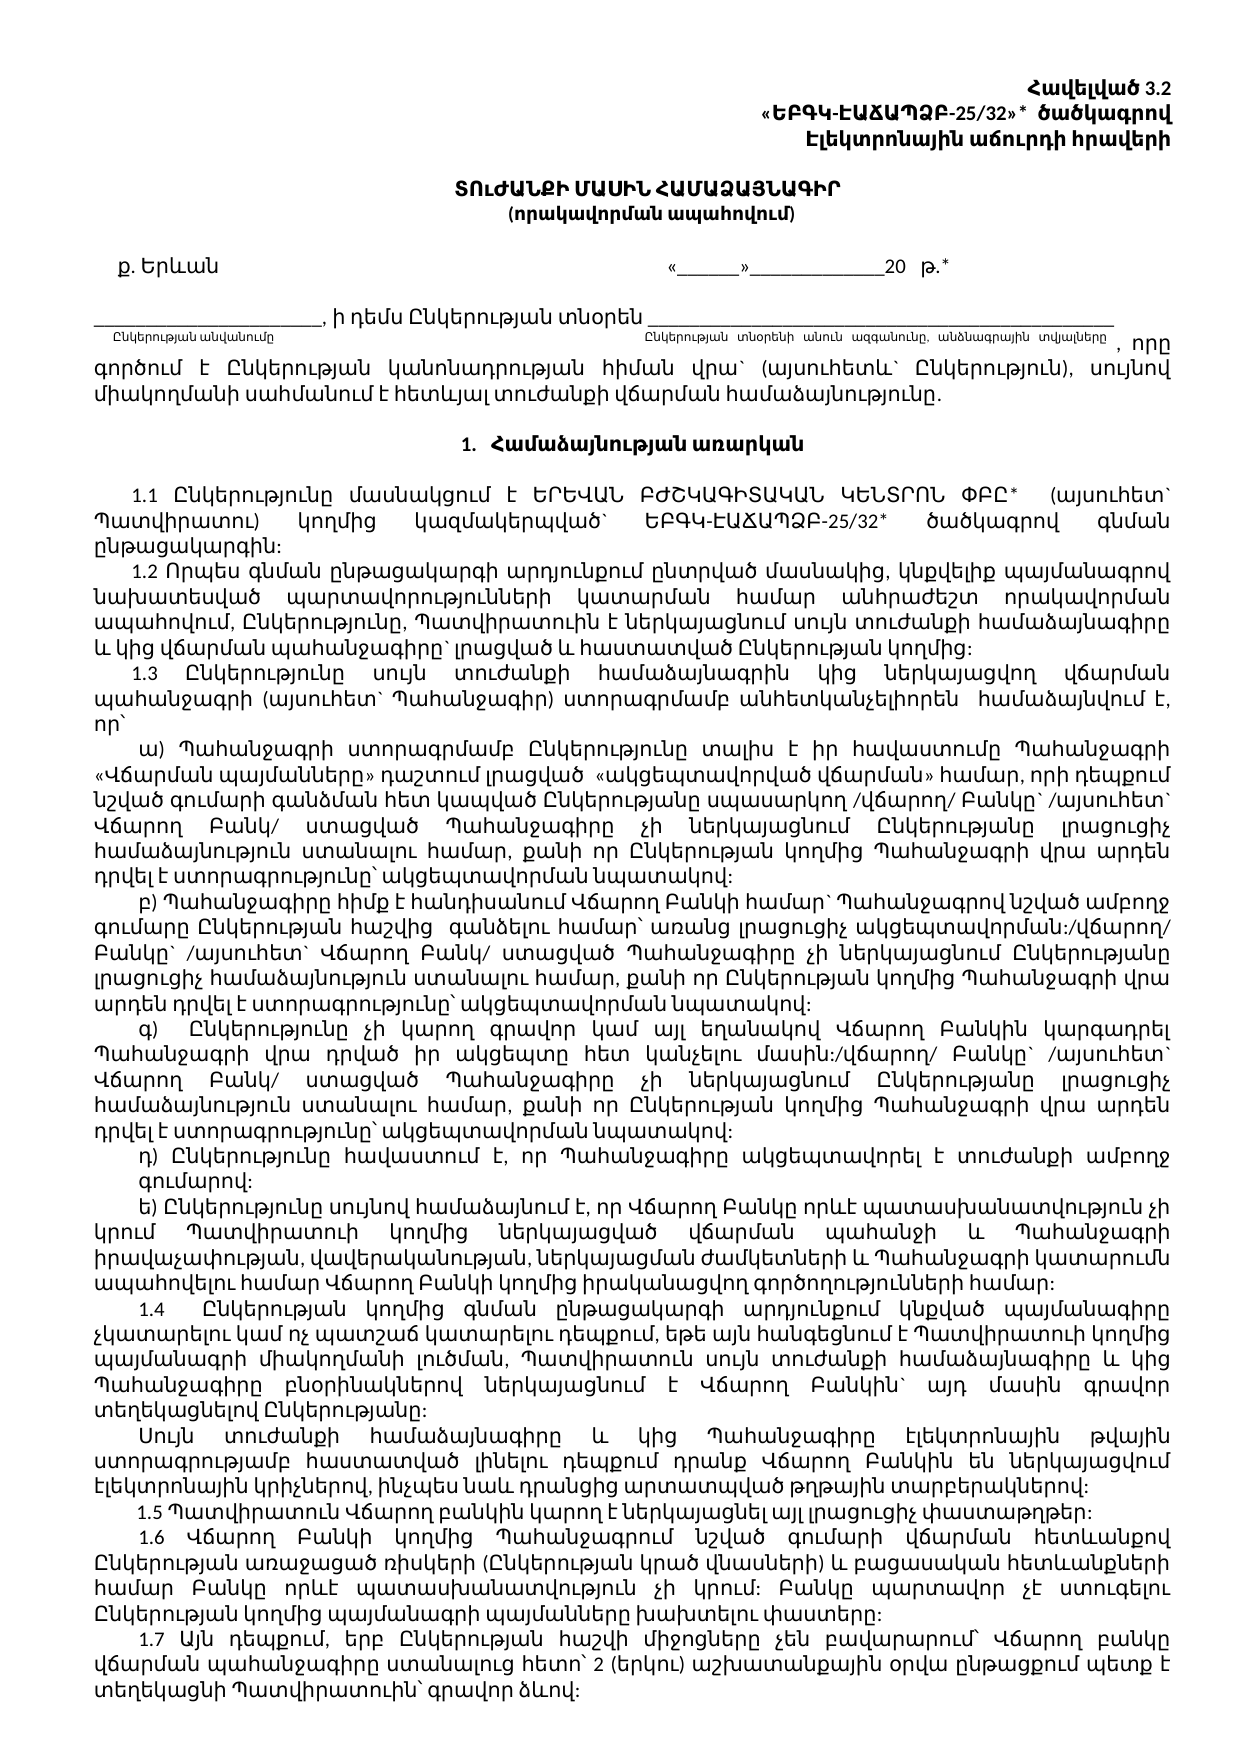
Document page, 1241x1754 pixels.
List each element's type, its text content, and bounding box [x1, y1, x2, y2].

text 1.6 Վճարող Բանկի կողմից Պահանջագրում նշված գումարի վճարման հետևանքով Ընկերության առաջացած ռիսկերի (Ընկերության կրած վնասների) և բացասական հետևանքների համար Բանկը որևէ պատասխանատվություն չի կրում: Բանկը պարտավոր չէ ստուգելու Ընկերության կողմից պայմանագրի պայմանները խախտելու փաստերը: [94, 1524, 1171, 1626]
text 1.7 Այն դեպքում, երբ Ընկերության հաշվի միջոցները չեն բավարարում՝ Վճարող բանկը վճարման պահանջագիրը ստանալուց հետո՝ 2 (երկու) աշխատանքային օրվա ընթացքում պետք է տեղեկացնի Պատվիրատուին՝ գրավոր ձևով: [94, 1626, 1171, 1702]
text ______________________, ի դեմս Ընկերության տնօրեն _____________________________________________ [94, 304, 1171, 330]
text Սույն տուժանքի համաձայնագիրը և կից Պահանջագիրը էլեկտրոնային թվային ստորագրությամբ հաստատված լինելու դեպքում դրանք Վճարող Բանկին են ներկայացվում էլեկտրոնային կրիչներով, ինչպես նաև դրանցից արտատպված թղթային տարբերակներով: [94, 1423, 1171, 1499]
text Հավելված 3.2 [94, 75, 1171, 100]
text ՏՈւԺԱՆՔԻ ՄԱՍԻՆ ՀԱՄԱՁԱՅՆԱԳԻՐ [94, 177, 1171, 202]
text 1.2 Որպես գնման ընթացակարգի արդյունքում ընտրված մասնակից, կնքվելիք պայմանագրով նախատեսված պարտավորությունների կատարման համար անհրաժեշտ որակավորման ապահովում, Ընկերությունը, Պատվիրատուին է ներկայացնում սույն տուժանքի համաձայնագիրը և կից վճարման պահանջագիրը` լրացված և հաստատված Ընկերության կողմից: [94, 559, 1171, 660]
text 1.4 Ընկերության կողմից գնման ընթացակարգի արդյունքում կնքված պայմանագիրը չկատարելու կամ ոչ պատշաճ կատարելու դեպքում, եթե այն հանգեցնում է Պատվիրատուի կողմից պայմանագրի միակողմանի լուծման, Պատվիրատուն սույն տուժանքի համաձայնագիրը և կից Պահանջագիրը բնօրինակներով ներկայացնում է Վճարող Բանկին` այդ մասին գրավոր տեղեկացնելով Ընկերությանը: [94, 1296, 1171, 1423]
text բ) Պահանջագիրը հիմք է հանդիսանում Վճարող Բանկի համար` Պահանջագրով նշված ամբողջ գումարը Ընկերության հաշվից գանձելու համար՝ առանց լրացուցիչ ակցեպտավորման:/վճարող/ Բանկը` /այսուհետ` Վճարող Բանկ/ ստացված Պահանջագիրը չի ներկայացնում Ընկերությանը լրացուցիչ համաձայնություն ստանալու համար, քանի որ Ընկերության կողմից Պահանջագրի վրա արդեն դրվել է ստորագրությունը՝ ակցեպտավորման նպատակով: [94, 889, 1171, 1016]
text (որակավորման ապահովում) [94, 202, 1171, 225]
text Ընկերության անվանումը Ընկերության տնօրենի անուն ազգանունը, անձնագրային տվյալները , որը գործում է Ընկերության կանոնադրության հիման վրա` (այսուհետև` Ընկերություն), սույնով միակողմանի սահմանում է հետևյալ տուժանքի վճարման համաձայնությունը. [94, 330, 1171, 406]
text ա) Պահանջագրի ստորագրմամբ Ընկերությունը տալիս է իր հավաստումը Պահանջագրի «Վճարման պայմանները» դաշտում լրացված «ակցեպտավորված վճարման» համար, որի դեպքում նշված գումարի գանձման հետ կապված Ընկերությանը սպասարկող /վճարող/ Բանկը` /այսուհետ` Վճարող Բանկ/ ստացված Պահանջագիրը չի ներկայացնում Ընկերությանը լրացուցիչ համաձայնություն ստանալու համար, քանի որ Ընկերության կողմից Պահանջագրի վրա արդեն դրվել է ստորագրությունը՝ ակցեպտավորման նպատակով: [94, 737, 1171, 889]
text ք. Երևան «______»_____________20 թ.* [94, 254, 1171, 279]
text դ) Ընկերությունը հավաստում է, որ Պահանջագիրը ակցեպտավորել է տուժանքի ամբողջ գումարով: [138, 1143, 1171, 1194]
text 1.5 Պատվիրատուն Վճարող բանկին կարող է ներկայացնել այլ լրացուցիչ փաստաթղթեր: [94, 1499, 1171, 1524]
text «ԵԲԳԿ-ԷԱՃԱՊՁԲ-25/32»* ծածկագրով [94, 100, 1171, 126]
text Էլեկտրոնային աճուրդի հրավերի [94, 126, 1171, 151]
text ե) Ընկերությունը սույնով համաձայնում է, որ Վճարող Բանկը որևէ պատասխանատվություն չի կրում Պատվիրատուի կողմից ներկայացված վճարման պահանջի և Պահանջագրի իրավաչափության, վավերականության, ներկայացման ժամկետների և Պահանջագրի կատարումն ապահովելու համար Վճարող Բանկի կողմից իրականացվող գործողությունների համար: [94, 1194, 1171, 1296]
text գ) Ընկերությունը չի կարող գրավոր կամ այլ եղանակով Վճարող Բանկին կարգադրել Պահանջագրի վրա դրված իր ակցեպտը հետ կանչելու մասին:/վճարող/ Բանկը` /այսուհետ` Վճարող Բանկ/ ստացված Պահանջագիրը չի ներկայացնում Ընկերությանը լրացուցիչ համաձայնություն ստանալու համար, քանի որ Ընկերության կողմից Պահանջագրի վրա արդեն դրվել է ստորագրությունը՝ ակցեպտավորման նպատակով: [94, 1016, 1171, 1143]
text 1.3 Ընկերությունը սույն տուժանքի համաձայնագրին կից ներկայացվող վճարման պահանջագրի (այսուհետ` Պահանջագիր) ստորագրմամբ անհետկանչելիորեն համաձայնվում է, որ՝ [94, 660, 1171, 737]
text 1. Համաձայնության առարկան [94, 432, 1171, 457]
text 1.1 Ընկերությունը մասնակցում է ԵՐԵՎԱՆ ԲԺՇԿԱԳԻՏԱԿԱՆ ԿԵՆՏՐՈՆ ՓԲԸ* (այսուհետ` Պատվիրատու) կողմից կազմակերպված` ԵԲԳԿ-ԷԱՃԱՊՁԲ-25/32* ծածկագրով գնման ընթացակարգին: [94, 482, 1171, 559]
